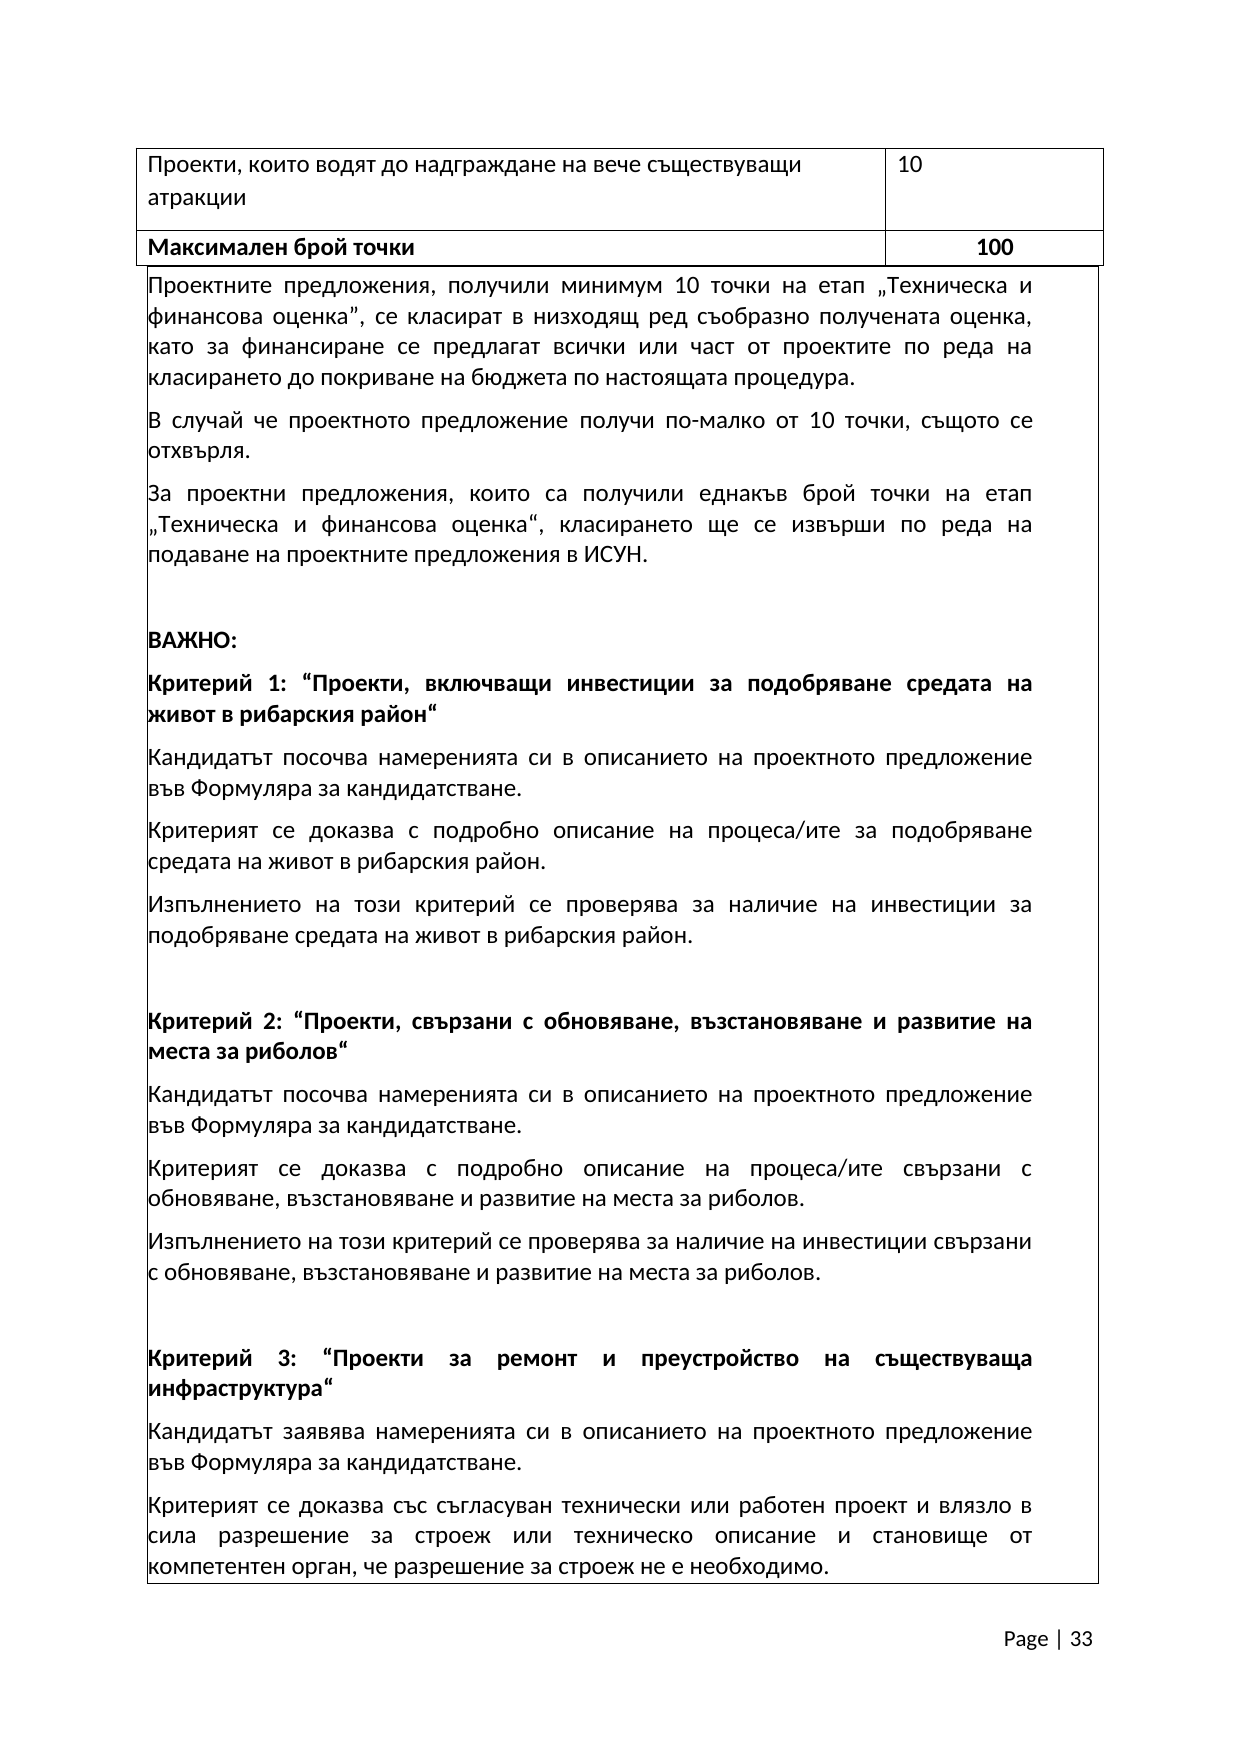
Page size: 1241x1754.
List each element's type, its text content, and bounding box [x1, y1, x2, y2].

text Кандидатът посочва намеренията си в описанието на проектното предложение във Формуляра за кандидатстване. [148, 738, 1098, 802]
text Критерий 1: “Проекти, включващи инвестиции за подобряване средата на живот в рибарския район“ [148, 664, 1098, 729]
text Критерият се доказва с подробно описание на процеса/ите свързани с обновяване, възстановяване и развитие на места за риболов. [148, 1149, 1098, 1213]
text Критерий 2: “Проекти, свързани с обновяване, възстановяване и развитие на места за риболов“ [148, 1002, 1098, 1066]
text Изпълнението на този критерий се проверява за наличие на инвестиции за подобряване средата на живот в рибарския район. [148, 885, 1098, 949]
table_cell Проекти, които водят до надграждане на вече съществуващи атракции [137, 149, 885, 230]
text В случай че проектното предложение получи по-малко от 10 точки, същото се отхвърля. [148, 401, 1098, 465]
text Критерият се доказва със съгласуван технически или работен проект и влязло в сила разрешение за строеж или техническо описание и становище от компетентен орган, че разрешение за строеж не е необходимо. [148, 1486, 1098, 1583]
text Критерий 3: “Проекти за ремонт и преустройство на съществуваща инфраструктура“ [148, 1339, 1098, 1403]
table_cell Максимален брой точки [137, 231, 885, 265]
text ВАЖНО: [148, 621, 1098, 655]
table_cell 100 [886, 231, 1103, 265]
text Проектните предложения, получили минимум 10 точки на етап „Техническа и финансова оценка”, се класират в низходящ ред съобразно получената оценка, като за финансиране се предлагат всички или част от проектите по реда на класирането до покриване на бюджета по настоящата процедура. [148, 267, 1098, 391]
table_cell 10 [886, 149, 1103, 230]
text Критерият се доказва с подробно описание на процеса/ите за подобряване средата на живот в рибарския район. [148, 812, 1098, 876]
text За проектни предложения, които са получили еднакъв брой точки на етап „Техническа и финансова оценка“, класирането ще се извърши по реда на подаване на проектните предложения в ИСУН. [148, 474, 1098, 569]
text Кандидатът заявява намеренията си в описанието на проектното предложение във Формуляра за кандидатстване. [148, 1412, 1098, 1477]
text Кандидатът посочва намеренията си в описанието на проектното предложение във Формуляра за кандидатстване. [148, 1075, 1098, 1139]
text Изпълнението на този критерий се проверява за наличие на инвестиции свързани с обновяване, възстановяване и развитие на места за риболов. [148, 1222, 1098, 1286]
